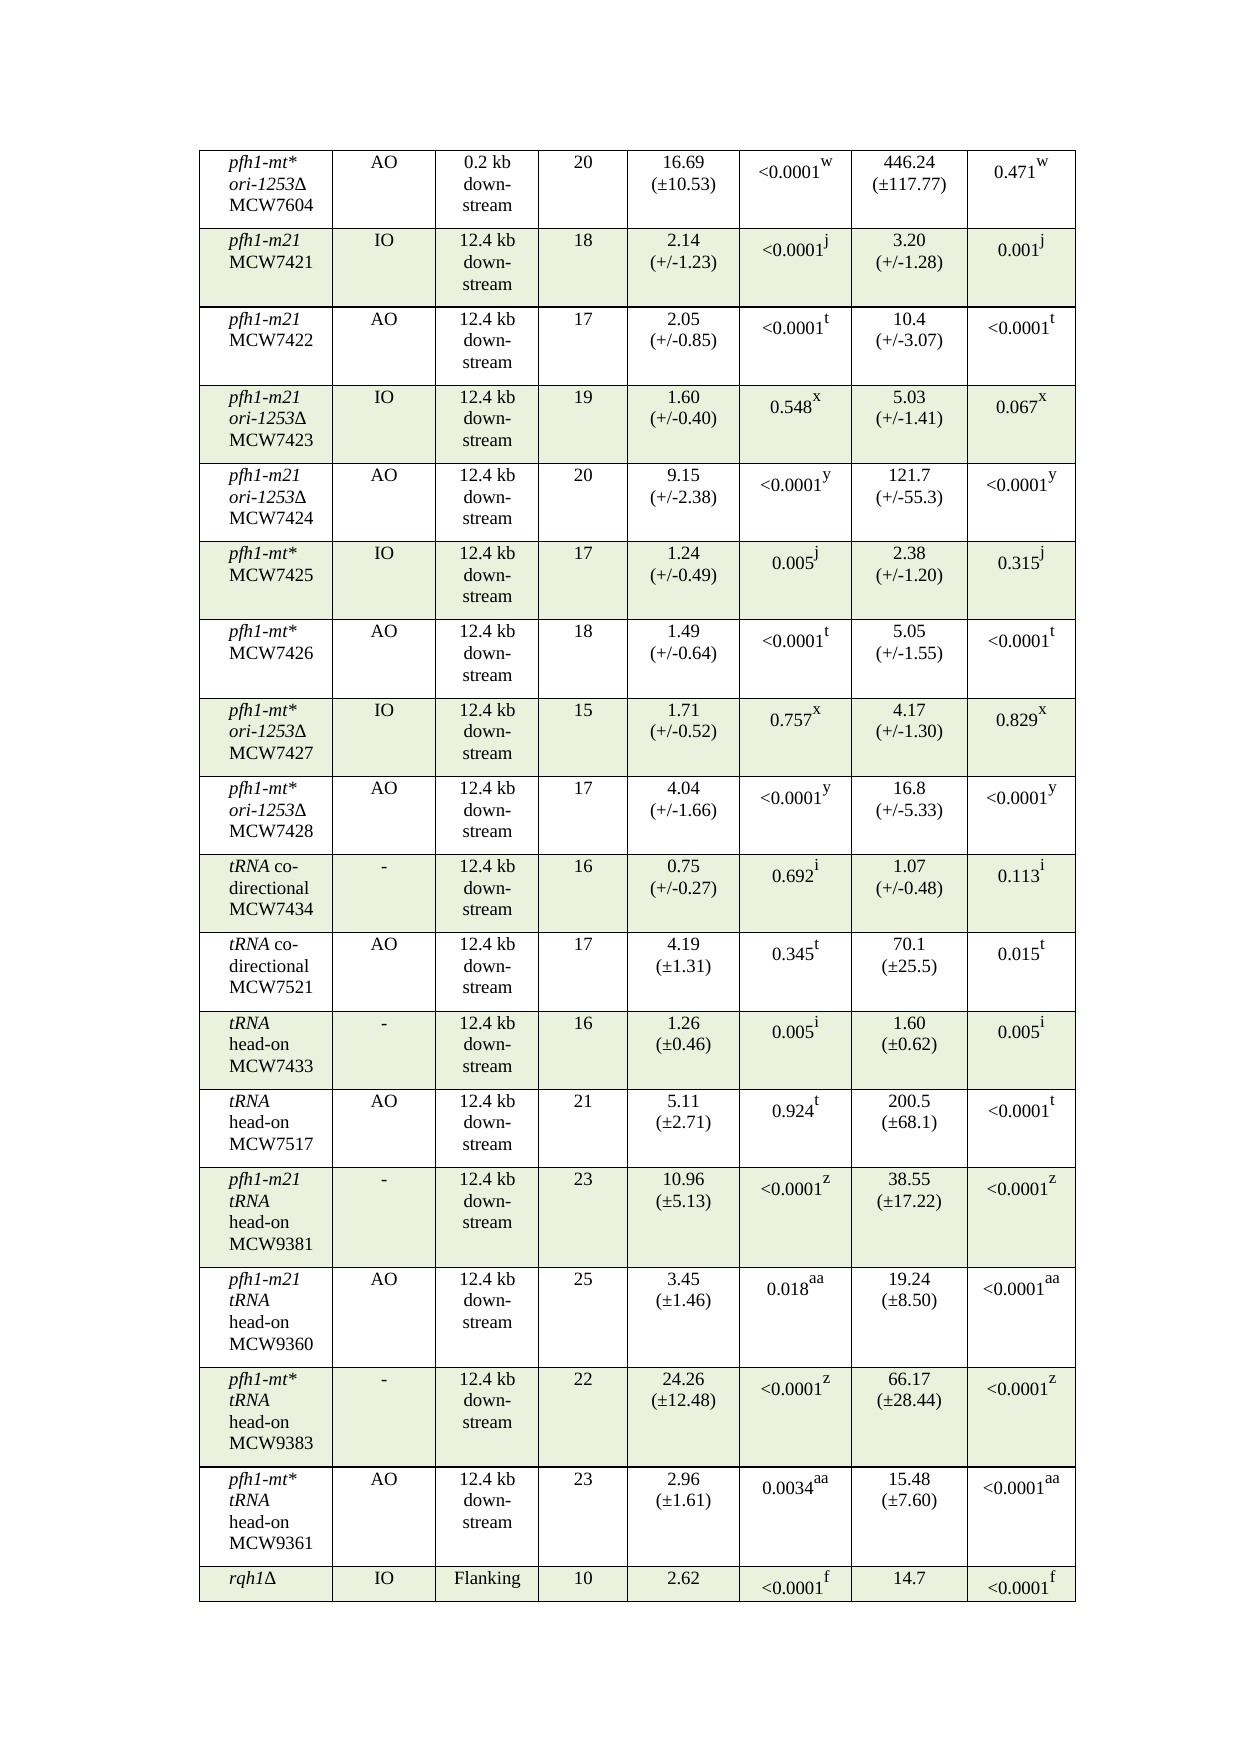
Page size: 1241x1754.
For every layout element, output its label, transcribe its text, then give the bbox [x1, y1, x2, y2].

table_cell 1.49 (+/-0.64) [628, 620, 739, 698]
table_cell 18 [539, 620, 627, 698]
table_cell AO [333, 1268, 435, 1367]
table_cell AO [333, 620, 435, 698]
table_cell 0.924t [740, 1090, 851, 1167]
table_cell 9.15 (+/-2.38) [628, 464, 739, 541]
table_cell 1.26 (±0.46) [628, 1012, 739, 1089]
table_cell 22 [539, 1368, 627, 1466]
table_cell AO [333, 1468, 435, 1566]
table_cell 1.60 (+/-0.40) [628, 386, 739, 463]
table_cell AO [333, 464, 435, 541]
table_cell 23 [539, 1168, 627, 1267]
table_cell - [333, 1368, 435, 1466]
table_cell <0.0001z [968, 1168, 1075, 1267]
table_cell <0.0001f [740, 1567, 851, 1601]
table_cell tRNA head-on MCW7433 [200, 1012, 332, 1089]
table_cell AO [333, 777, 435, 854]
table_cell 0.692i [740, 855, 851, 932]
table_cell - [333, 855, 435, 932]
table_cell pfh1-mt* tRNA head-on MCW9383 [200, 1368, 332, 1466]
table_cell 23 [539, 1468, 627, 1566]
table_cell 19 [539, 386, 627, 463]
table_cell 17 [539, 308, 627, 385]
table_cell 0.018aa [740, 1268, 851, 1367]
table_cell <0.0001y [968, 464, 1075, 541]
table_cell 70.1 (±25.5) [852, 933, 967, 1011]
table_cell 66.17 (±28.44) [852, 1368, 967, 1466]
table_cell 0.113i [968, 855, 1075, 932]
table_cell <0.0001w [740, 151, 851, 228]
table_cell pfh1-m21 ori-1253∆ MCW7423 [200, 386, 332, 463]
table_cell pfh1-mt* tRNA head-on MCW9361 [200, 1468, 332, 1566]
table_cell 200.5 (±68.1) [852, 1090, 967, 1167]
table_cell 4.17 (+/-1.30) [852, 699, 967, 776]
table_cell <0.0001aa [968, 1268, 1075, 1367]
table_cell 21 [539, 1090, 627, 1167]
table_cell 12.4 kb down-stream [436, 1268, 538, 1367]
table_cell 10.96 (±5.13) [628, 1168, 739, 1267]
table_cell 4.04 (+/-1.66) [628, 777, 739, 854]
table_cell 20 [539, 464, 627, 541]
table_cell 1.60 (±0.62) [852, 1012, 967, 1089]
table_cell pfh1-m21 MCW7422 [200, 308, 332, 385]
table_cell 446.24 (±117.77) [852, 151, 967, 228]
table_cell 12.4 kb down-stream [436, 855, 538, 932]
table_cell 0.757x [740, 699, 851, 776]
table_cell 3.20 (+/-1.28) [852, 229, 967, 306]
table_cell 12.4 kb down-stream [436, 1090, 538, 1167]
table_cell <0.0001t [968, 620, 1075, 698]
table_cell 12.4 kb down-stream [436, 1368, 538, 1466]
table_cell - [333, 1012, 435, 1089]
table_cell AO [333, 933, 435, 1011]
table_cell <0.0001z [740, 1368, 851, 1466]
table_cell 17 [539, 933, 627, 1011]
table_cell <0.0001y [740, 777, 851, 854]
table_cell IO [333, 386, 435, 463]
table_cell pfh1-m21 ori-1253∆ MCW7424 [200, 464, 332, 541]
table_cell 2.05 (+/-0.85) [628, 308, 739, 385]
table_cell pfh1-mt* MCW7425 [200, 542, 332, 619]
table_cell 12.4 kb down-stream [436, 386, 538, 463]
table_cell 12.4 kb down-stream [436, 229, 538, 306]
table_cell 20 [539, 151, 627, 228]
table_cell pfh1-m21 tRNA head-on MCW9360 [200, 1268, 332, 1367]
table_cell 12.4 kb down-stream [436, 933, 538, 1011]
table_cell 1.71 (+/-0.52) [628, 699, 739, 776]
table_cell IO [333, 699, 435, 776]
table_cell 0.001j [968, 229, 1075, 306]
table_cell 5.03 (+/-1.41) [852, 386, 967, 463]
table_cell 0.829x [968, 699, 1075, 776]
table_cell 2.96 (±1.61) [628, 1468, 739, 1566]
table_cell 16 [539, 1012, 627, 1089]
table_cell 2.62 (+/-0.92) [628, 1567, 739, 1601]
table_cell 0.75 (+/-0.27) [628, 855, 739, 932]
table_cell 0.005j [740, 542, 851, 619]
table_cell 25 [539, 1268, 627, 1367]
table_cell <0.0001t [740, 620, 851, 698]
table_cell AO [333, 308, 435, 385]
table_cell 0.345t [740, 933, 851, 1011]
table_cell 16.8 (+/-5.33) [852, 777, 967, 854]
table_cell 38.55 (±17.22) [852, 1168, 967, 1267]
table_cell rqh1∆ MCW1443 [200, 1567, 332, 1601]
table_cell 19.24 (±8.50) [852, 1268, 967, 1367]
table_cell <0.0001t [740, 308, 851, 385]
table_cell IO [333, 542, 435, 619]
table_cell 1.24 (+/-0.49) [628, 542, 739, 619]
table_cell - [333, 1168, 435, 1267]
table_cell 3.45 (±1.46) [628, 1268, 739, 1367]
table_cell 10.4 (+/-3.07) [852, 308, 967, 385]
table_cell 2.38 (+/-1.20) [852, 542, 967, 619]
table_cell pfh1-mt* ori-1253∆ MCW7604 [200, 151, 332, 228]
table_cell 0.005i [968, 1012, 1075, 1089]
table_cell 14.7 (+/-3.29) [852, 1567, 967, 1601]
table_cell 12.4 kb down-stream [436, 777, 538, 854]
table_cell 17 [539, 542, 627, 619]
table_cell 12.4 kb down-stream [436, 464, 538, 541]
table_cell 5.11 (±2.71) [628, 1090, 739, 1167]
table_cell tRNA head-on MCW7517 [200, 1090, 332, 1167]
table_cell 1.07 (+/-0.48) [852, 855, 967, 932]
table_cell Flanking [436, 1567, 538, 1601]
table_cell 12.4 kb down-stream [436, 699, 538, 776]
table_cell 12.4 kb down-stream [436, 542, 538, 619]
table_cell pfh1-mt* MCW7426 [200, 620, 332, 698]
table_cell 0.005i [740, 1012, 851, 1089]
table_cell <0.0001f [968, 1567, 1075, 1601]
table_cell tRNA co-directional MCW7434 [200, 855, 332, 932]
table_cell <0.0001j [740, 229, 851, 306]
table_cell 121.7 (+/-55.3) [852, 464, 967, 541]
table_cell pfh1-m21 tRNA head-on MCW9381 [200, 1168, 332, 1267]
table_cell 12.4 kb down-stream [436, 308, 538, 385]
table_cell 2.14 (+/-1.23) [628, 229, 739, 306]
table_cell 12.4 kb down-stream [436, 620, 538, 698]
table_cell pfh1-mt* ori-1253∆ MCW7427 [200, 699, 332, 776]
table_cell 17 [539, 777, 627, 854]
table_cell 15.48 (±7.60) [852, 1468, 967, 1566]
table_cell 16.69 (±10.53) [628, 151, 739, 228]
table_cell IO [333, 229, 435, 306]
table_cell 10 [539, 1567, 627, 1601]
table_cell 0.0034aa [740, 1468, 851, 1566]
table_cell <0.0001z [740, 1168, 851, 1267]
table_cell pfh1-mt* ori-1253∆ MCW7428 [200, 777, 332, 854]
table_cell <0.0001t [968, 1090, 1075, 1167]
table_cell 16 [539, 855, 627, 932]
table_cell <0.0001t [968, 308, 1075, 385]
table_cell 4.19 (±1.31) [628, 933, 739, 1011]
table_cell 0.2 kb down-stream [436, 151, 538, 228]
table_cell 0.067x [968, 386, 1075, 463]
table_cell IO [333, 1567, 435, 1601]
table_cell AO [333, 1090, 435, 1167]
table_cell 0.471w [968, 151, 1075, 228]
table_cell <0.0001aa [968, 1468, 1075, 1566]
table_cell 0.315j [968, 542, 1075, 619]
table_cell 12.4 kb down-stream [436, 1168, 538, 1267]
table_cell <0.0001y [740, 464, 851, 541]
table_cell 15 [539, 699, 627, 776]
table_cell 12.4 kb down-stream [436, 1012, 538, 1089]
table_cell 18 [539, 229, 627, 306]
table_cell tRNA co-directional MCW7521 [200, 933, 332, 1011]
table_cell <0.0001z [968, 1368, 1075, 1466]
table_cell <0.0001y [968, 777, 1075, 854]
table_cell 0.548x [740, 386, 851, 463]
table_cell AO [333, 151, 435, 228]
table_cell pfh1-m21 MCW7421 [200, 229, 332, 306]
table_cell 24.26 (±12.48) [628, 1368, 739, 1466]
table_cell 0.015t [968, 933, 1075, 1011]
table_cell 5.05 (+/-1.55) [852, 620, 967, 698]
table_cell 12.4 kb down-stream [436, 1468, 538, 1566]
